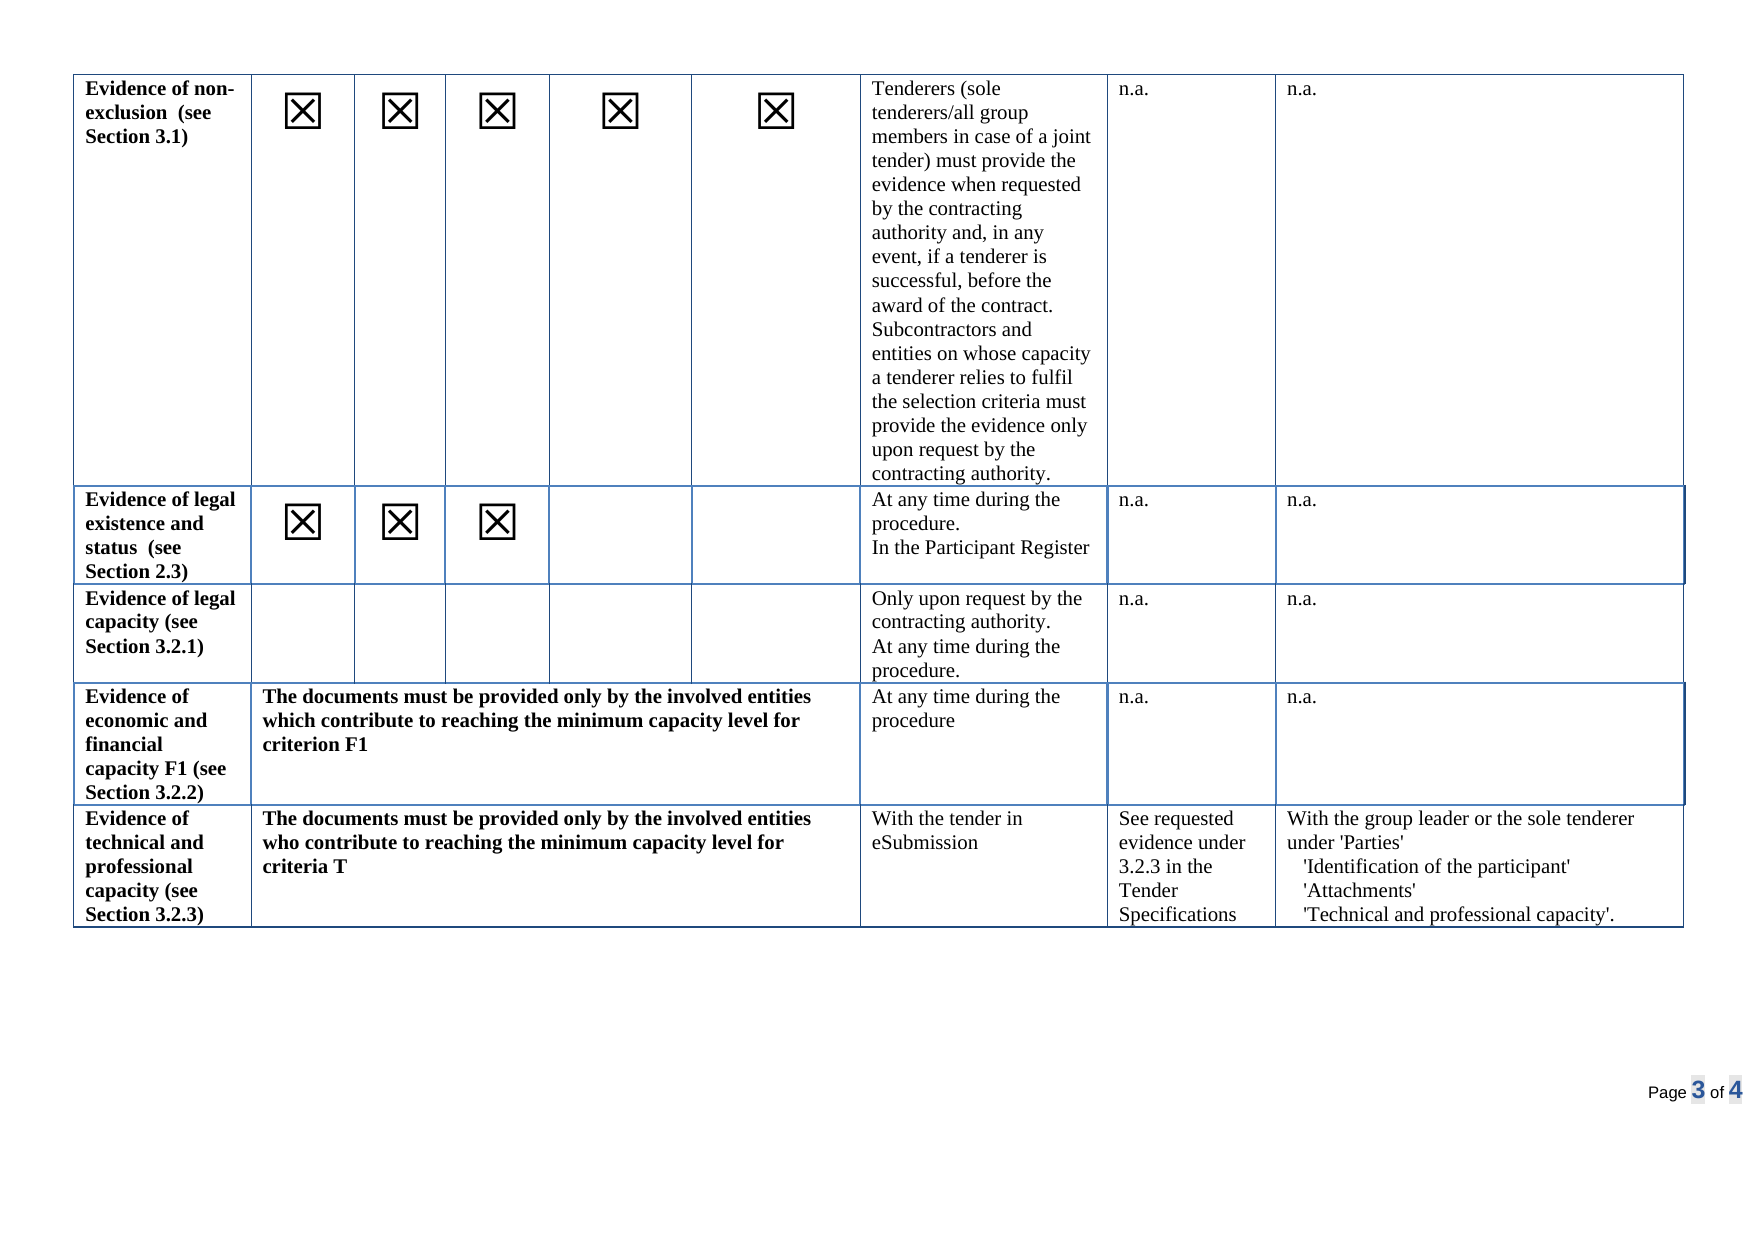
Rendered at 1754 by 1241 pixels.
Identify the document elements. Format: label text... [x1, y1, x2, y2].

table_cell [355, 585, 445, 682]
table_cell n.a. [1277, 487, 1683, 583]
table_cell At any time during the procedure. In the Participant Register [861, 487, 1106, 583]
table_cell Evidence of legal capacity (see Section 3.2.1) [74, 585, 251, 682]
table_cell The documents must be provided only by the involved entities which contribute to reaching the minimum capacity level for criterion F1 [252, 684, 859, 804]
table_cell n.a. [1277, 684, 1683, 804]
table_cell Evidence of non-exclusion (see Section 3.1) [74, 75, 251, 485]
table_cell At any time during the procedure [861, 684, 1106, 804]
table_cell Evidence of economic and financial capacity F1 (see Section 3.2.2) [75, 684, 250, 804]
table_cell ☒ [252, 75, 354, 485]
table_cell n.a. [1108, 75, 1275, 485]
table_cell ☒ [692, 75, 860, 485]
table_cell n.a. [1276, 585, 1683, 682]
table_cell [693, 487, 859, 583]
table_cell ☒ [446, 75, 549, 485]
table_cell With the tender in eSubmission [861, 806, 1107, 926]
table_cell ☒ [550, 75, 691, 485]
table_cell Only upon request by the contracting authority. At any time during the procedure. [861, 585, 1107, 682]
table_cell The documents must be provided only by the involved entities who contribute to reaching the minimum capacity level for criteria T [252, 806, 860, 926]
table_cell ☒ [252, 487, 354, 583]
table_cell n.a. [1276, 75, 1683, 485]
table_cell Evidence of legal existence and status (see Section 2.3) [75, 487, 250, 583]
table_cell [550, 487, 691, 583]
table_cell [252, 585, 354, 682]
table_cell See requested evidence under 3.2.3 in the Tender Specifications [1108, 806, 1275, 926]
table_cell n.a. [1108, 585, 1275, 682]
table_cell n.a. [1109, 487, 1275, 583]
table_cell Tenderers (sole tenderers/all group members in case of a joint tender) must provide the evidence when requested by the contracting authority and, in any event, if a tenderer is successful, before the award of the contract. Subcontractors and entities on whose capacity a tenderer relies to fulfil the selection criteria must provide the evidence only upon request by the contracting authority. [861, 75, 1107, 485]
table_cell [692, 585, 860, 682]
table_cell ☒ [446, 487, 548, 583]
table_cell ☒ [356, 487, 444, 583]
table_cell [550, 585, 691, 682]
table_cell With the group leader or the sole tenderer under 'Parties' 'Identification of the participant' 'Attachments' 'Technical and professional capacity'. [1276, 806, 1683, 926]
table_cell Evidence of technical and professional capacity (see Section 3.2.3) [74, 806, 251, 926]
table_cell [446, 585, 549, 682]
table_cell n.a. [1109, 684, 1275, 804]
table_cell ☒ [355, 75, 445, 485]
